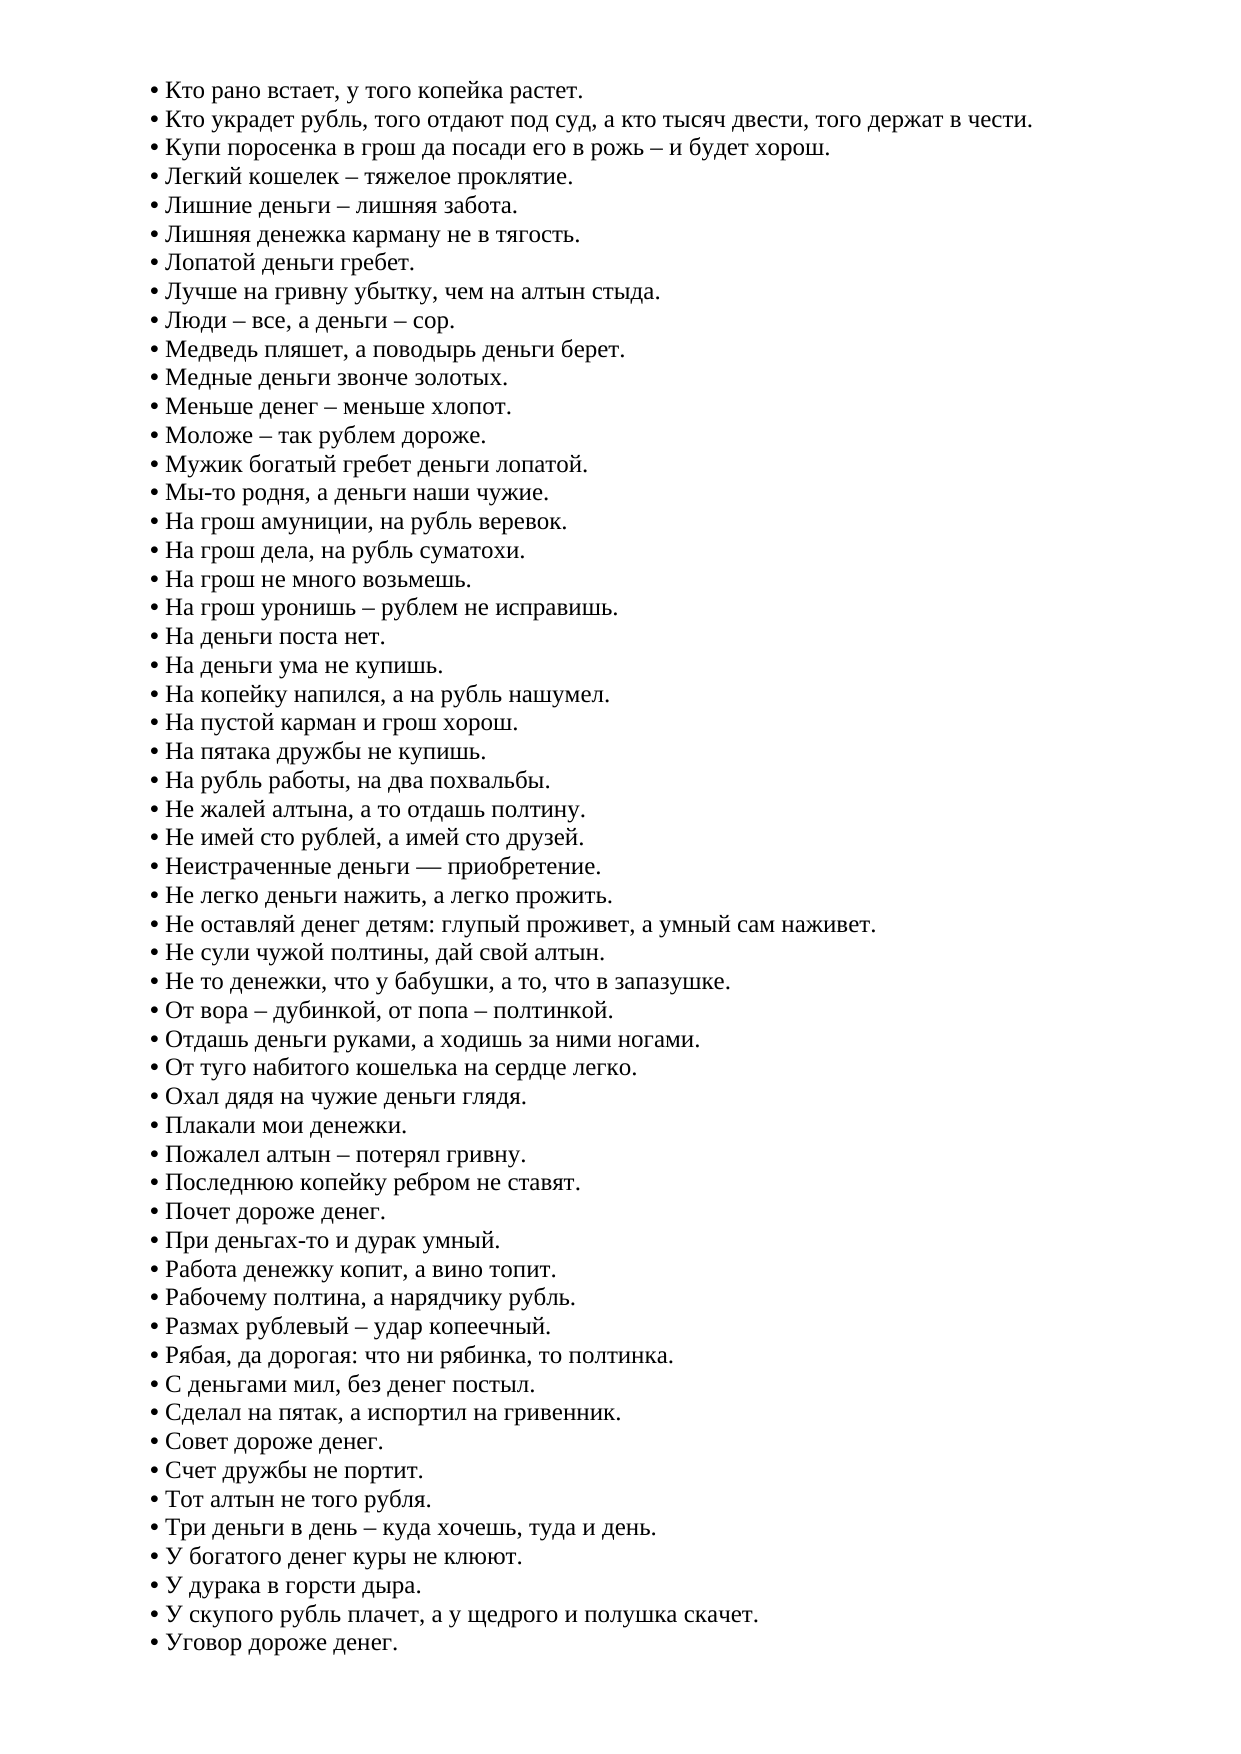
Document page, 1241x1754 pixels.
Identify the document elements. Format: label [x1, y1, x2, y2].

list [150, 75, 1165, 1656]
